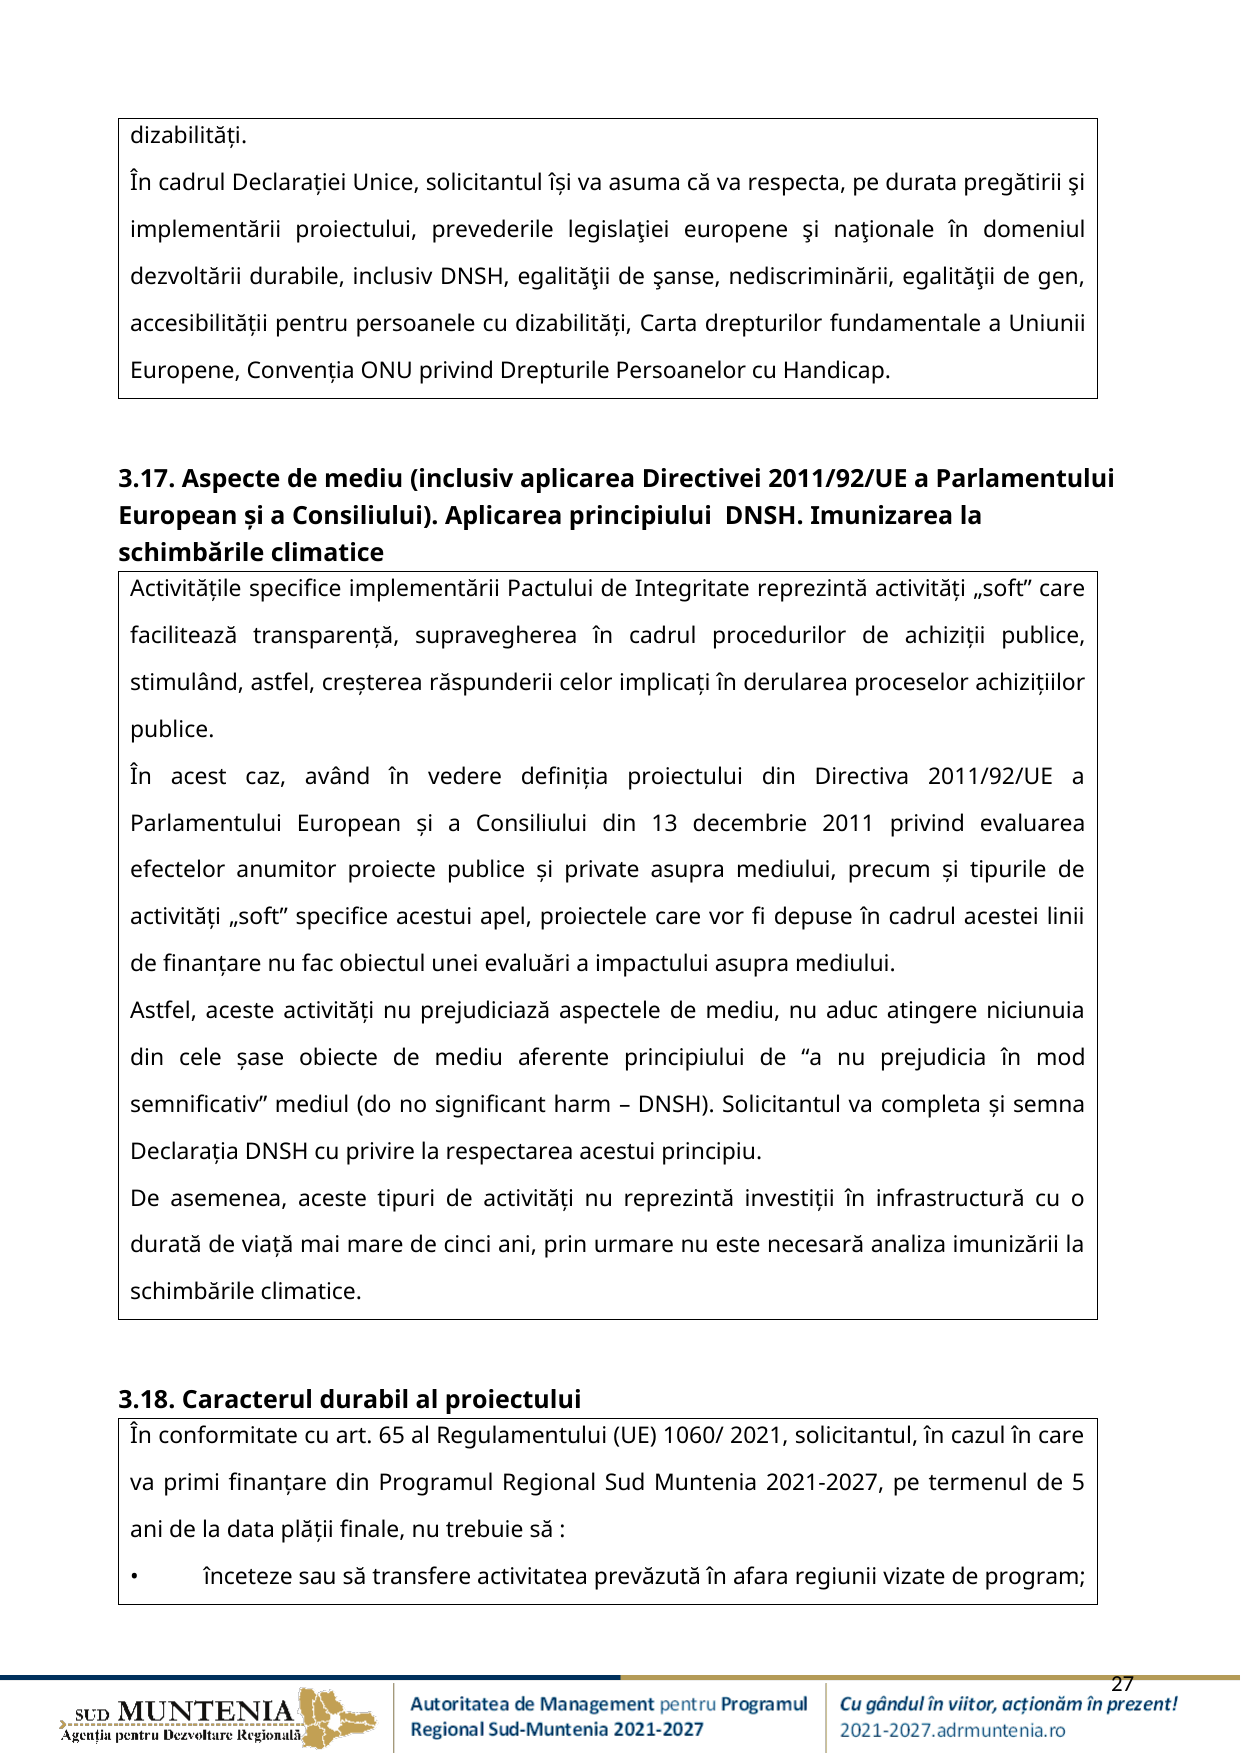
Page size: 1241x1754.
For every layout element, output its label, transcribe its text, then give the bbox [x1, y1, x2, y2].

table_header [119, 119, 1097, 398]
subtitle 3.18. Caracterul durabil al proiectului [118, 1381, 1134, 1415]
table_header Activitățile specifice implementării Pactului de Integritate reprezintă activități „soft’’ care facilitează transparență, supravegherea în cadrul procedurilor de achiziții publice, stimulând, astfel, creșterea răspunderii celor implicați în derularea proceselor achizițiilor publice. În acest caz, având în vedere definiția proiectului din Directiva 2011/92/UE a Parlamentului European și a Consiliului din 13 decembrie 2011 privind evaluarea efectelor anumitor proiecte publice și private asupra mediului, precum și tipurile de activități „soft” specifice acestui apel, proiectele care vor fi depuse în cadrul acestei linii de finanțare nu fac obiectul unei evaluări a impactului asupra mediului. Astfel, aceste activități nu prejudiciază aspectele de mediu, nu aduc atingere niciunuia din cele șase obiecte de mediu aferente principiului de “a nu prejudicia în mod semnificativ” mediul (do no significant harm – DNSH). Solicitantul va completa și semna Declarația DNSH cu privire la respectarea acestui principiu. De asemenea, aceste tipuri de activități nu reprezintă investiții în infrastructură cu o durată de viață mai mare de cinci ani, prin urmare nu este necesară analiza imunizării la schimbările climatice. [119, 572, 1097, 1318]
subtitle 3.17. Aspecte de mediu (inclusiv aplicarea Directivei 2011/92/UE a Parlamentului European și a Consiliului). Aplicarea principiului DNSH. Imunizarea la schimbările climatice [118, 461, 1134, 568]
picture [0, 1675, 1241, 1754]
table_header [119, 1419, 1097, 1604]
